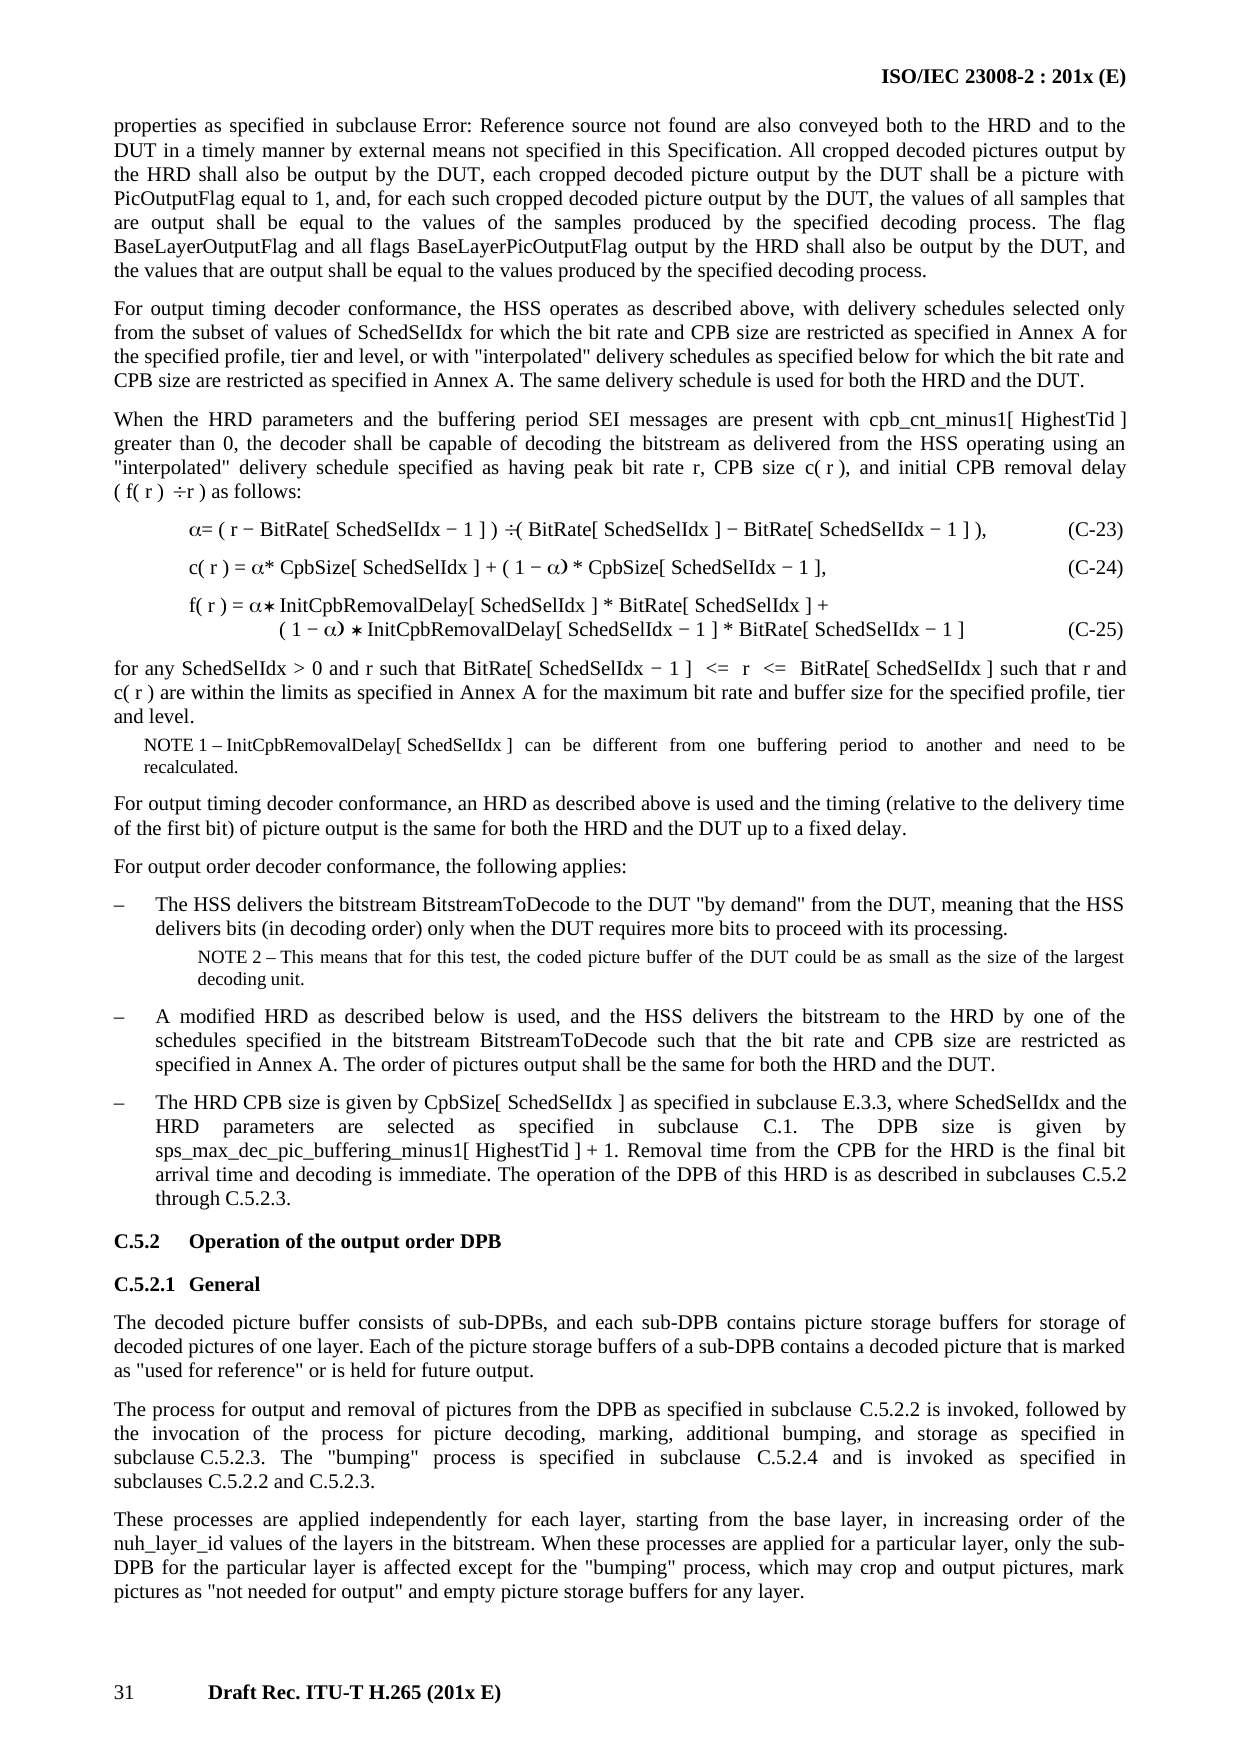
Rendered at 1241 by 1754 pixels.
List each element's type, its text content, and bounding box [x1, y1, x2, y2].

text The decoded picture buffer consists of sub-DPBs, and each sub-DPB contains picture storage buffers for storage of decoded pictures of one layer. Each of the picture storage buffers of a sub-DPB contains a decoded picture that is marked as "used for reference" or is held for future output. [113, 1310, 1127, 1382]
text  = ( r − BitRate[ SchedSelIdx − 1 ] )  ( BitRate[ SchedSelIdx ] − BitRate[ SchedSelIdx − 1 ] ), (C-23) [188, 517, 1127, 541]
text – A modified HRD as described below is used, and the HSS delivers the bitstream to the HRD by one of the schedules specified in the bitstream BitstreamToDecode such that the bit rate and CPB size are restricted as specified in Annex A. The order of pictures output shall be the same for both the HRD and the DUT. [113, 1003, 1127, 1076]
list General [113, 1272, 1127, 1296]
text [113, 113, 1127, 282]
text c( r ) =  * CpbSize[ SchedSelIdx ] + ( 1 −   * CpbSize[ SchedSelIdx − 1 ], (C-24) [188, 555, 1127, 579]
text For output timing decoder conformance, an HRD as described above is used and the timing (relative to the delivery time of the first bit) of picture output is the same for both the HRD and the DUT up to a fixed delay. [113, 791, 1127, 839]
text For output timing decoder conformance, the HSS operates as described above, with delivery schedules selected only from the subset of values of SchedSelIdx for which the bit rate and CPB size are restricted as specified in Annex A for the specified profile, tier and level, or with "interpolated" delivery schedules as specified below for which the bit rate and CPB size are restricted as specified in Annex A. The same delivery schedule is used for both the HRD and the DUT. [113, 296, 1127, 392]
text f( r ) = InitCpbRemovalDelay[ SchedSelIdx ] * BitRate[ SchedSelIdx ] + ( 1 −  InitCpbRemovalDelay[ SchedSelIdx − 1 ] * BitRate[ SchedSelIdx − 1 ] (C-25) [188, 593, 1127, 641]
text The process for output and removal of pictures from the DPB as specified in subclause C.5.2.2 is invoked, followed by the invocation of the process for picture decoding, marking, additional bumping, and storage as specified in subclause C.5.2.3. The "bumping" process is specified in subclause C.5.2.4 and is invoked as specified in subclauses C.5.2.2 and C.5.2.3. [113, 1397, 1127, 1493]
text These processes are applied independently for each layer, starting from the base layer, in increasing order of the nuh_layer_id values of the layers in the bitstream. When these processes are applied for a particular layer, only the sub-DPB for the particular layer is affected except for the "bumping" process, which may crop and output pictures, mark pictures as "not needed for output" and empty picture storage buffers for any layer. [113, 1507, 1127, 1603]
text NOTE 2 – This means that for this test, the coded picture buffer of the DUT could be as small as the size of the largest decoding unit. [197, 946, 1127, 989]
text For output order decoder conformance, the following applies: [113, 854, 1127, 878]
text NOTE 1 – InitCpbRemovalDelay[ SchedSelIdx ] can be different from one buffering period to another and need to be recalculated. [143, 734, 1127, 777]
text – The HRD CPB size is given by CpbSize[ SchedSelIdx ] as specified in subclause E.3.3, where SchedSelIdx and the HRD parameters are selected as specified in subclause C.1. The DPB size is given by sps_max_dec_pic_buffering_minus1[ HighestTid ] + 1. Removal time from the CPB for the HRD is the final bit arrival time and decoding is immediate. The operation of the DPB of this HRD is as described in subclauses C.5.2 through C.5.2.3. [113, 1090, 1127, 1210]
list Operation of the output order DPB [113, 1229, 1127, 1253]
text When the HRD parameters and the buffering period SEI messages are present with cpb_cnt_minus1[ HighestTid ] greater than 0, the decoder shall be capable of decoding the bitstream as delivered from the HSS operating using an "interpolated" delivery schedule specified as having peak bit rate r, CPB size c( r ), and initial CPB removal delay ( f( r )r ) as follows: [113, 406, 1127, 503]
text for any SchedSelIdx > 0 and r such that BitRate[ SchedSelIdx − 1 ] <= r <= BitRate[ SchedSelIdx ] such that r and c( r ) are within the limits as specified in Annex A for the maximum bit rate and buffer size for the specified profile, tier and level. [113, 656, 1127, 728]
text – The HSS delivers the bitstream BitstreamToDecode to the DUT "by demand" from the DUT, meaning that the HSS delivers bits (in decoding order) only when the DUT requires more bits to proceed with its processing. [113, 892, 1127, 940]
